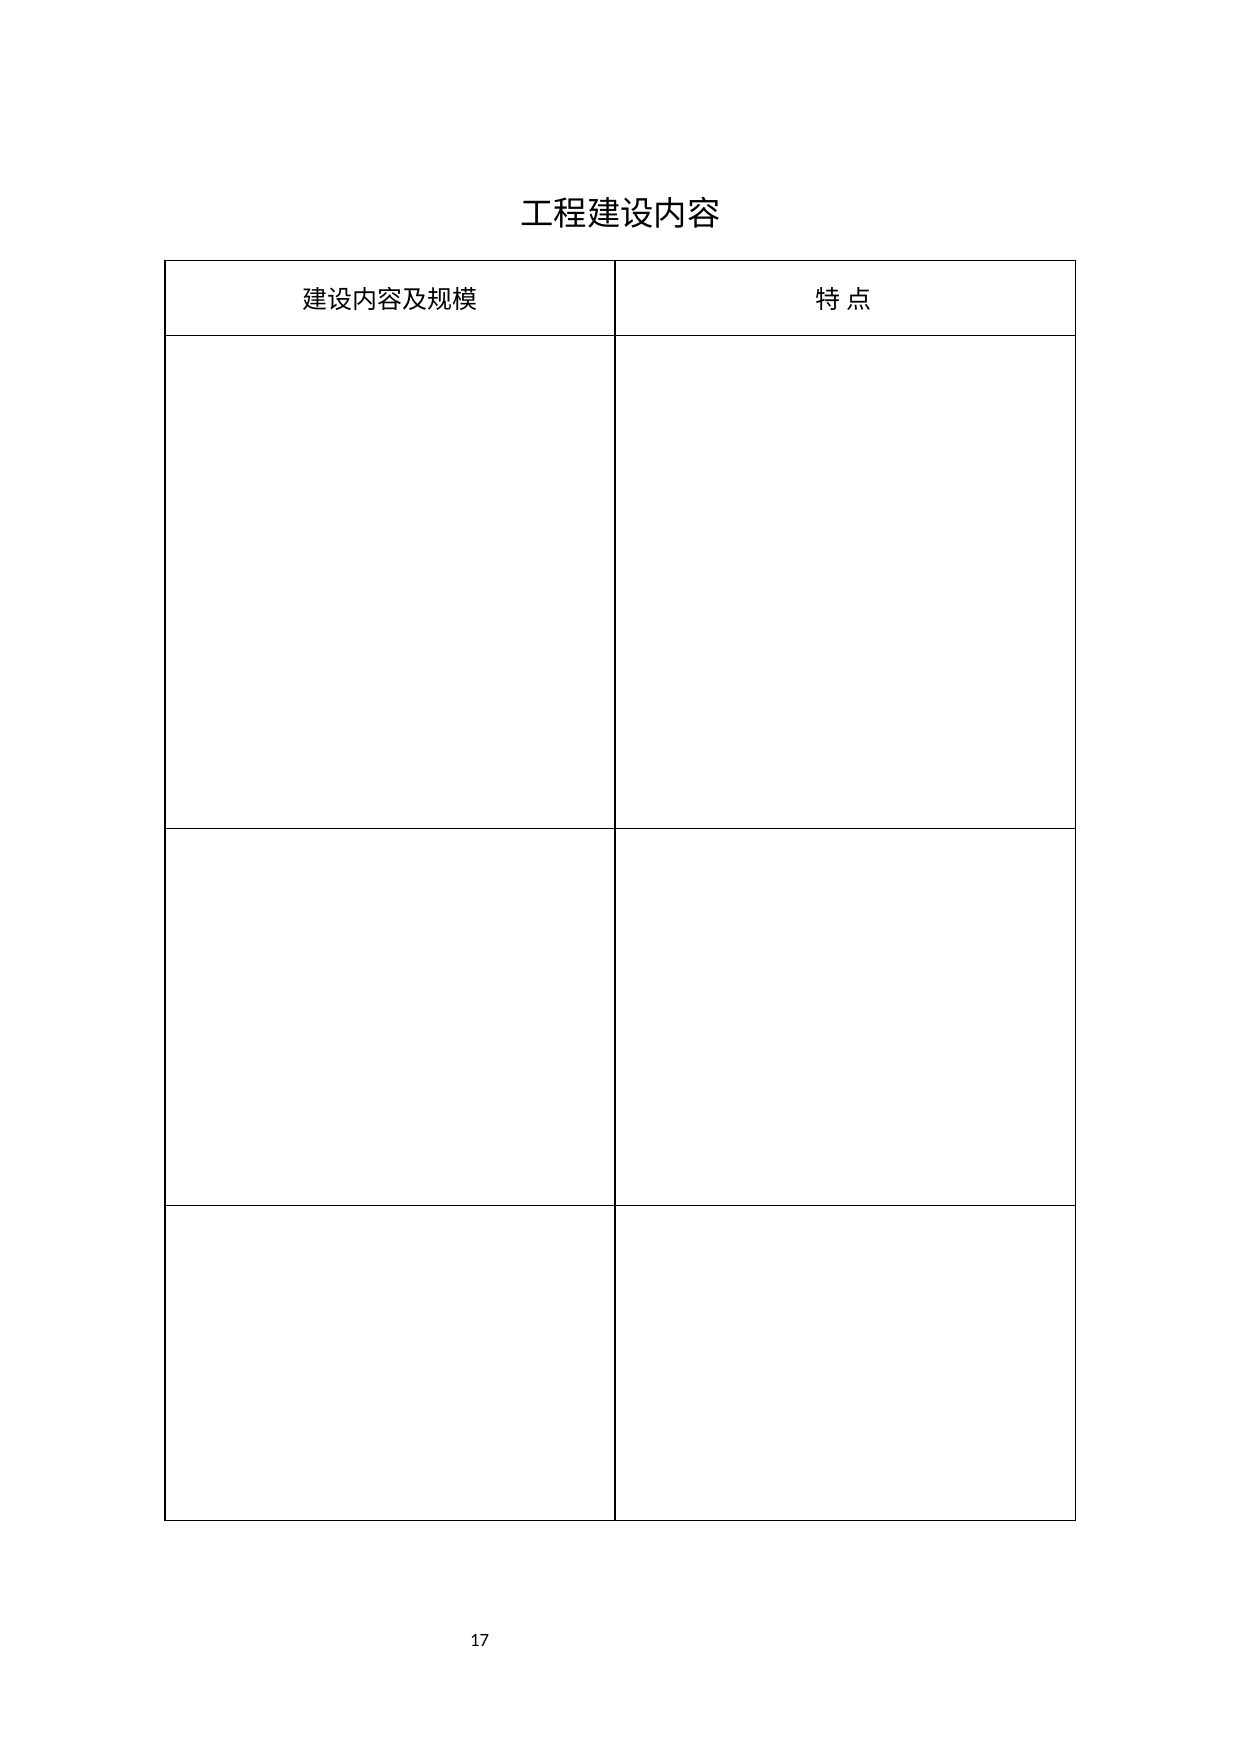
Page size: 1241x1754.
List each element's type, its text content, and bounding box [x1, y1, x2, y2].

table_cell [166, 829, 614, 1205]
table_cell [166, 1206, 614, 1520]
table_header 建设内容及规模 [166, 261, 614, 335]
table_header 特 点 [616, 261, 1075, 335]
table_cell [166, 336, 614, 828]
table_cell [616, 829, 1075, 1205]
text 工程建设内容 [165, 178, 1075, 243]
table_cell [616, 1206, 1075, 1520]
table_cell [616, 336, 1075, 828]
